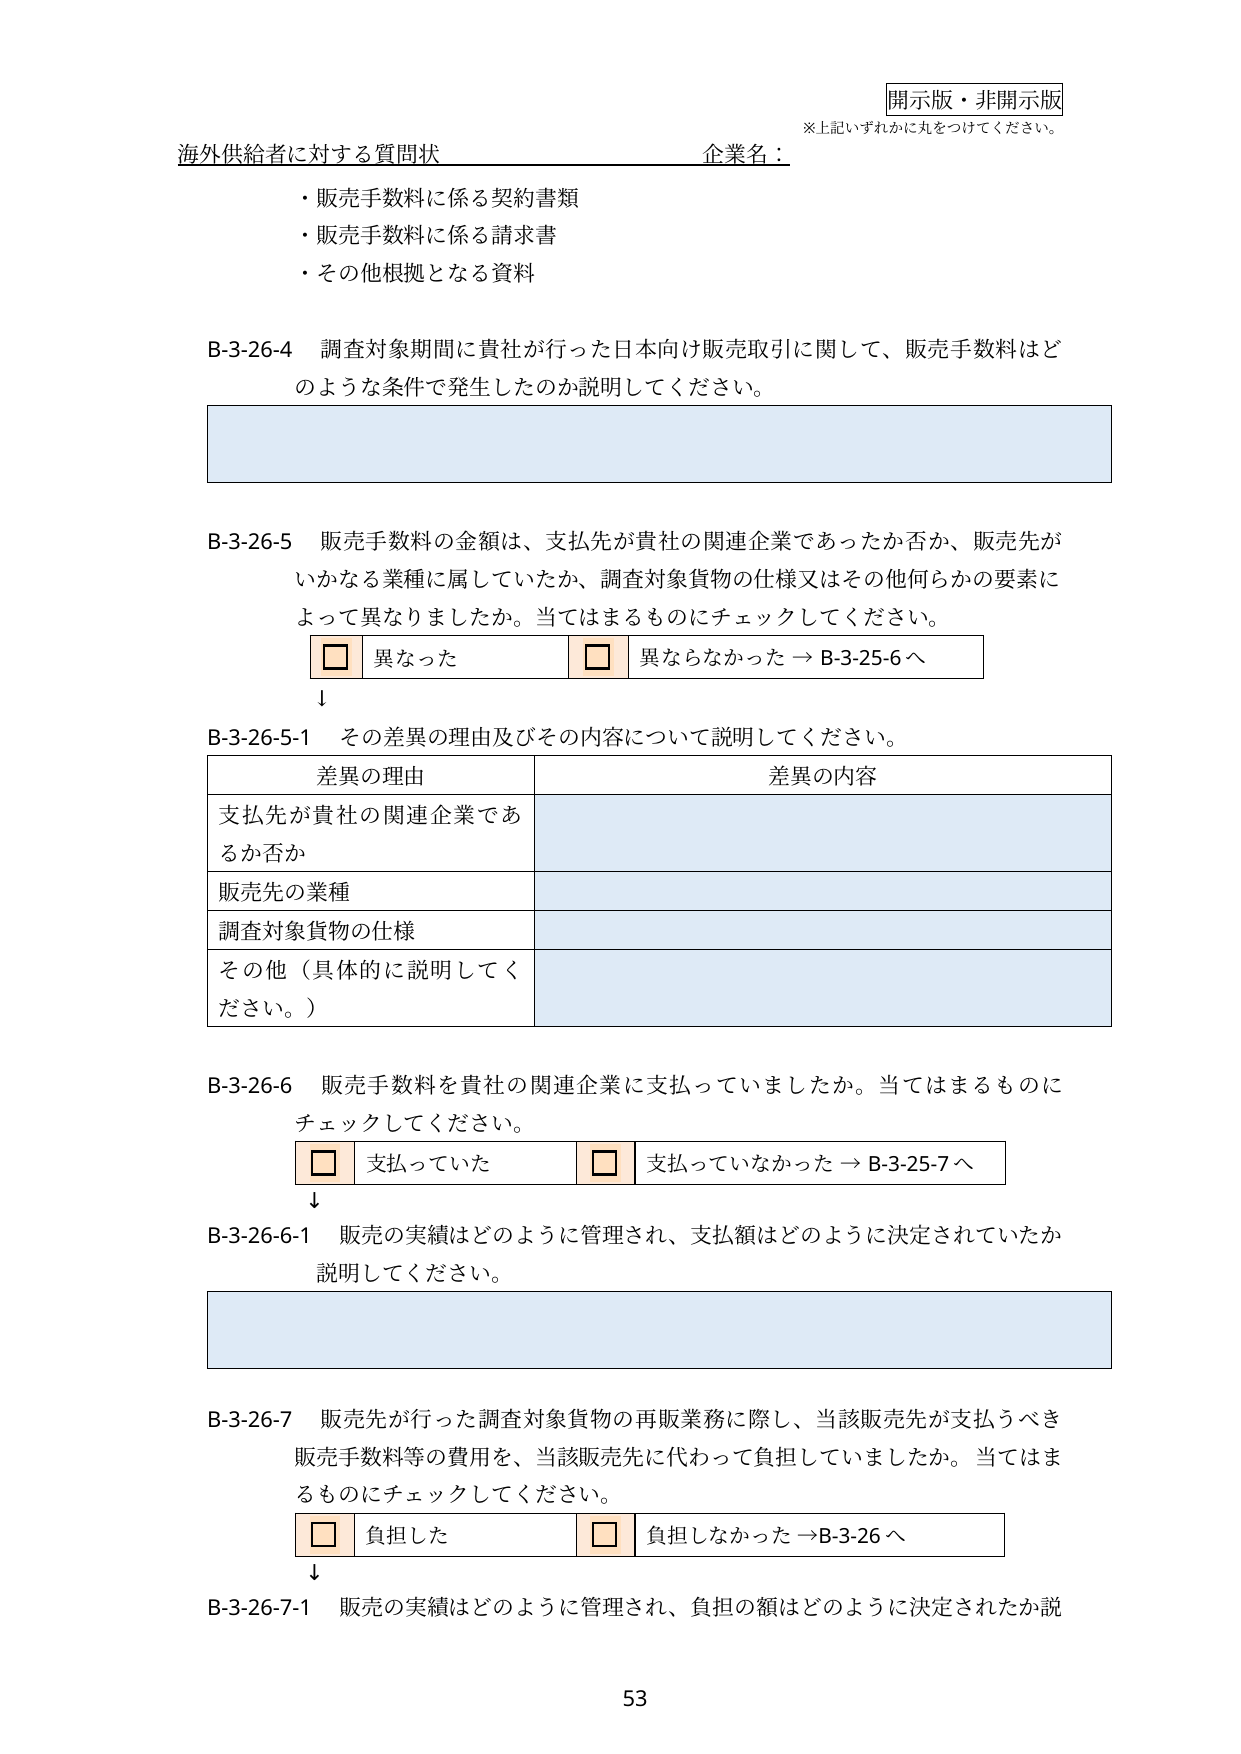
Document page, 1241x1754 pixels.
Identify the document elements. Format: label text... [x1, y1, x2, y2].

table_cell [535, 950, 1111, 1026]
table_cell 支払先が貴社の関連企業であるか否か [208, 795, 534, 871]
table_header 差異の理由 [208, 756, 534, 794]
table_header [208, 406, 1111, 482]
table_header 負担しなかった →B-3-26へ [636, 1514, 1004, 1556]
table_header 異なった [363, 636, 568, 678]
subtitle 販売の実績はどのように管理され、支払額はどのように決定されていたか [207, 1215, 1063, 1253]
subtitle 調査対象期間に貴社が行った日本向け販売取引に関して、販売手数料はどのような条件で発生したのか説明してください。 [207, 329, 1063, 405]
text ↓ [207, 1185, 1063, 1215]
text 説明してください。 [207, 1253, 1063, 1291]
table_cell [535, 795, 1111, 871]
subtitle その差異の理由及びその内容について説明してください。 [207, 717, 1063, 755]
table_cell その他（具体的に説明してください。） [208, 950, 534, 1026]
table_header 負担した [355, 1514, 576, 1556]
table_header [296, 1142, 354, 1184]
text ・販売手数料に係る請求書 [272, 216, 1063, 253]
text ・販売手数料に係る契約書類 [272, 178, 1063, 216]
table_header 支払っていた [355, 1142, 576, 1184]
table_cell [535, 872, 1111, 910]
table_header [296, 1514, 354, 1556]
table_header [311, 636, 362, 678]
table_header [577, 1142, 634, 1184]
table_header 支払っていなかった → B-3-25-7へ [636, 1142, 1005, 1184]
table_cell 調査対象貨物の仕様 [208, 911, 534, 949]
text ↓ [207, 679, 1063, 717]
table_header 差異の内容 [535, 756, 1111, 794]
text ↓ [207, 1557, 1063, 1587]
table_cell 販売先の業種 [208, 872, 534, 910]
table_header [208, 1292, 1111, 1368]
table_header [577, 1514, 634, 1556]
table_header 異ならなかった → B-3-25-6へ [629, 636, 983, 678]
subtitle 販売の実績はどのように管理され、負担の額はどのように決定されたか説 [207, 1587, 1063, 1625]
subtitle 販売手数料の金額は、支払先が貴社の関連企業であったか否か、販売先がいかなる業種に属していたか、調査対象貨物の仕様又はその他何らかの要素によって異なりましたか。当てはまるものにチェックしてください。 [207, 521, 1063, 635]
subtitle 販売先が行った調査対象貨物の再販業務に際し、当該販売先が支払うべき販売手数料等の費用を、当該販売先に代わって負担していましたか。当てはまるものにチェックしてください。 [207, 1399, 1063, 1512]
subtitle 販売手数料を貴社の関連企業に支払っていましたか。当てはまるものにチェックしてください。 [207, 1065, 1063, 1141]
table_header [569, 636, 628, 678]
table_cell [535, 911, 1111, 949]
text ・その他根拠となる資料 [272, 253, 1063, 291]
